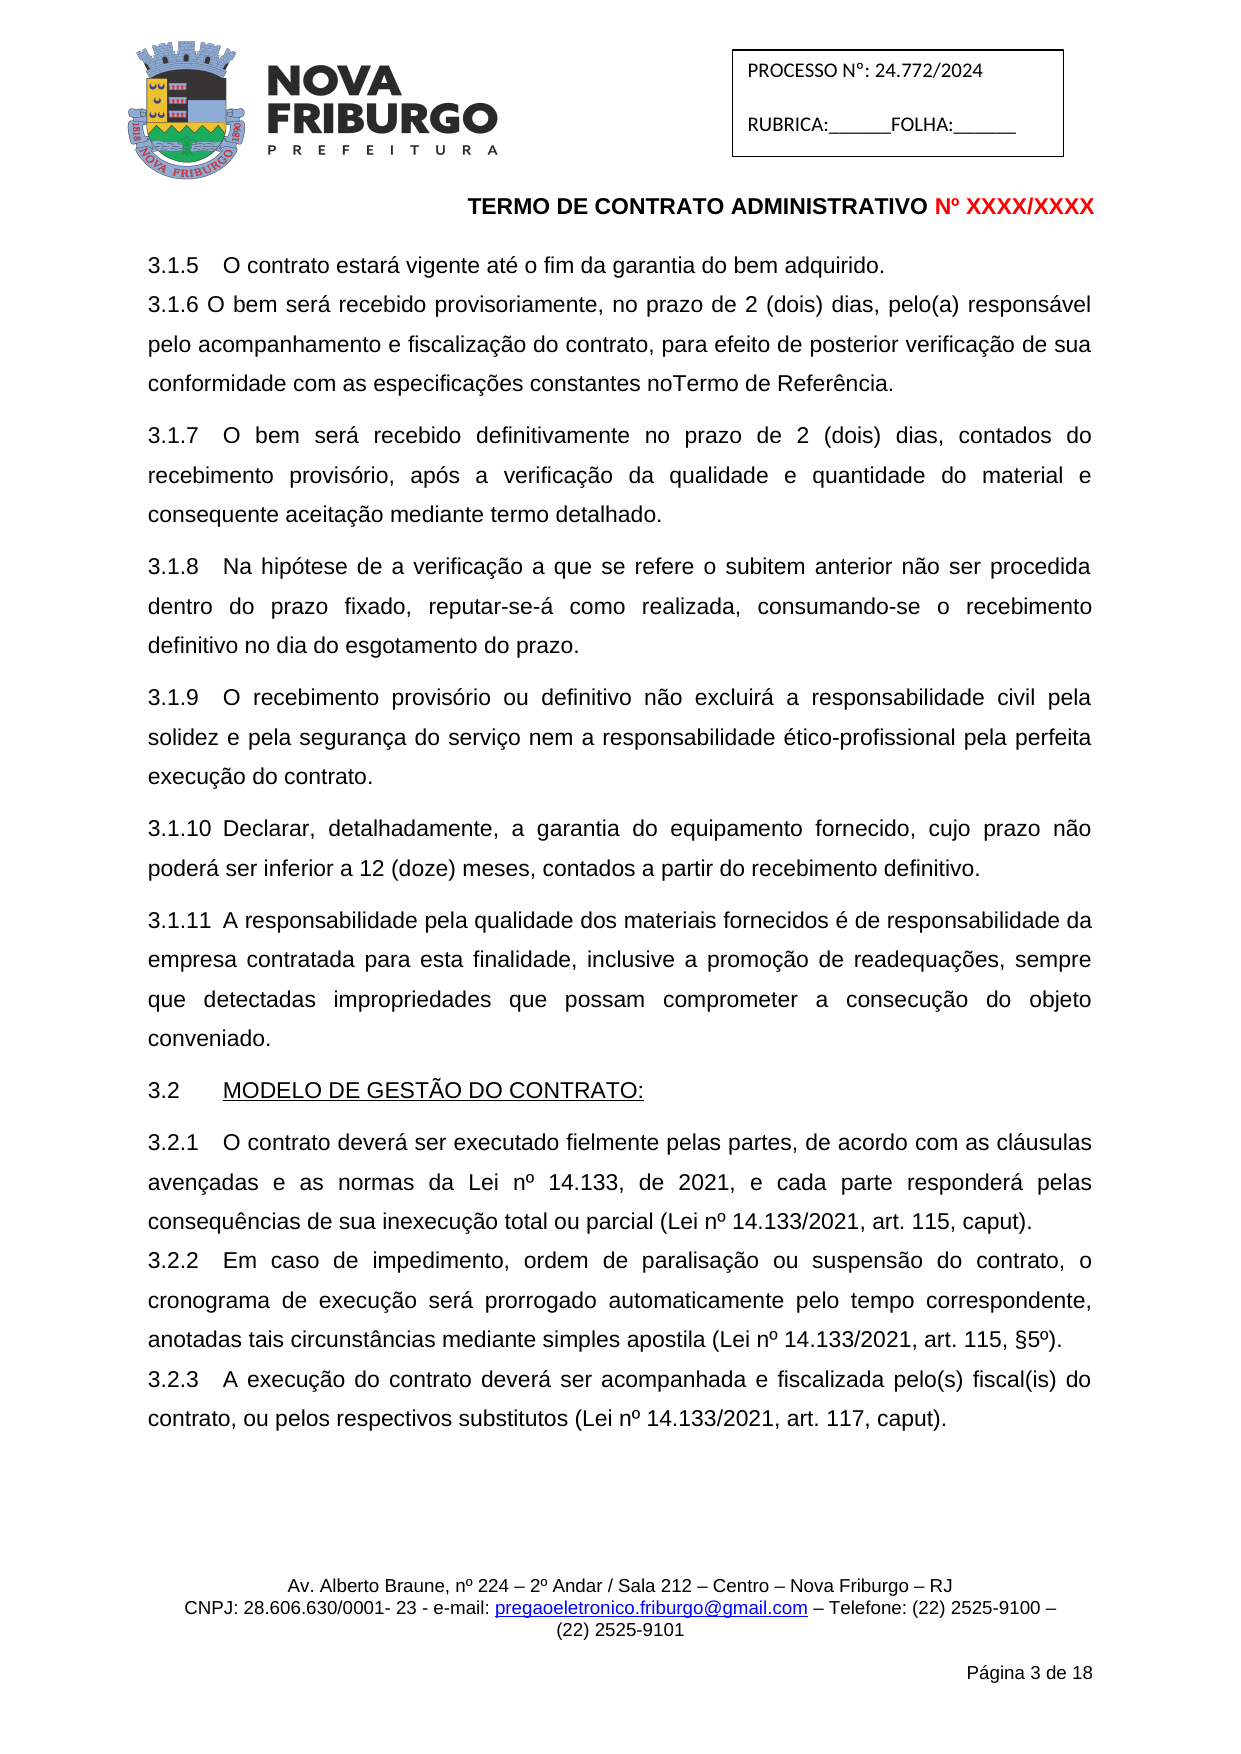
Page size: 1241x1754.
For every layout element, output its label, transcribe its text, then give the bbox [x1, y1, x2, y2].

text 3.1.6 O bem será recebido provisoriamente, no prazo de 2 (dois) dias, pelo(a) responsável pelo acompanhamento e fiscalização do contrato, para efeito de posterior verificação de sua conformidade com as especificações constantes noTermo de Referência. [148, 291, 1092, 397]
list O bem será recebido definitivamente no prazo de 2 (dois) dias, contados do recebimento provisório, após a verificação da qualidade e quantidade do material e consequente aceitação mediante termo detalhado. [148, 422, 1092, 528]
picture [114, 35, 511, 181]
subtitle O contrato estará vigente até o fim da garantia do bem adquirido. [148, 250, 1092, 279]
list A execução do contrato deverá ser acompanhada e fiscalizada pelo(s) fiscal(is) do contrato, ou pelos respectivos substitutos (Lei nº 14.133/2021, art. 117, caput). [148, 1366, 1092, 1432]
list MODELO DE GESTÃO DO CONTRATO: [148, 1077, 1092, 1103]
list O contrato deverá ser executado fielmente pelas partes, de acordo com as cláusulas avençadas e as normas da Lei nº 14.133, de 2021, e cada parte responderá pelas consequências de sua inexecução total ou parcial (Lei nº 14.133/2021, art. 115, caput). [148, 1129, 1092, 1234]
list A responsabilidade pela qualidade dos materiais fornecidos é de responsabilidade da empresa contratada para esta finalidade, inclusive a promoção de readequações, sempre que detectadas impropriedades que possam comprometer a consecução do objeto conveniado. [148, 907, 1092, 1051]
list Em caso de impedimento, ordem de paralisação ou suspensão do contrato, o cronograma de execução será prorrogado automaticamente pelo tempo correspondente, anotadas tais circunstâncias mediante simples apostila (Lei nº 14.133/2021, art. 115, §5º). [148, 1247, 1092, 1353]
list O recebimento provisório ou definitivo não excluirá a responsabilidade civil pela solidez e pela segurança do serviço nem a responsabilidade ético-profissional pela perfeita execução do contrato. [148, 684, 1092, 789]
list Na hipótese de a verificação a que se refere o subitem anterior não ser procedida dentro do prazo fixado, reputar-se-á como realizada, consumando-se o recebimento definitivo no dia do esgotamento do prazo. [148, 553, 1092, 658]
list Declarar, detalhadamente, a garantia do equipamento fornecido, cujo prazo não poderá ser inferior a 12 (doze) meses, contados a partir do recebimento definitivo. [148, 815, 1092, 881]
